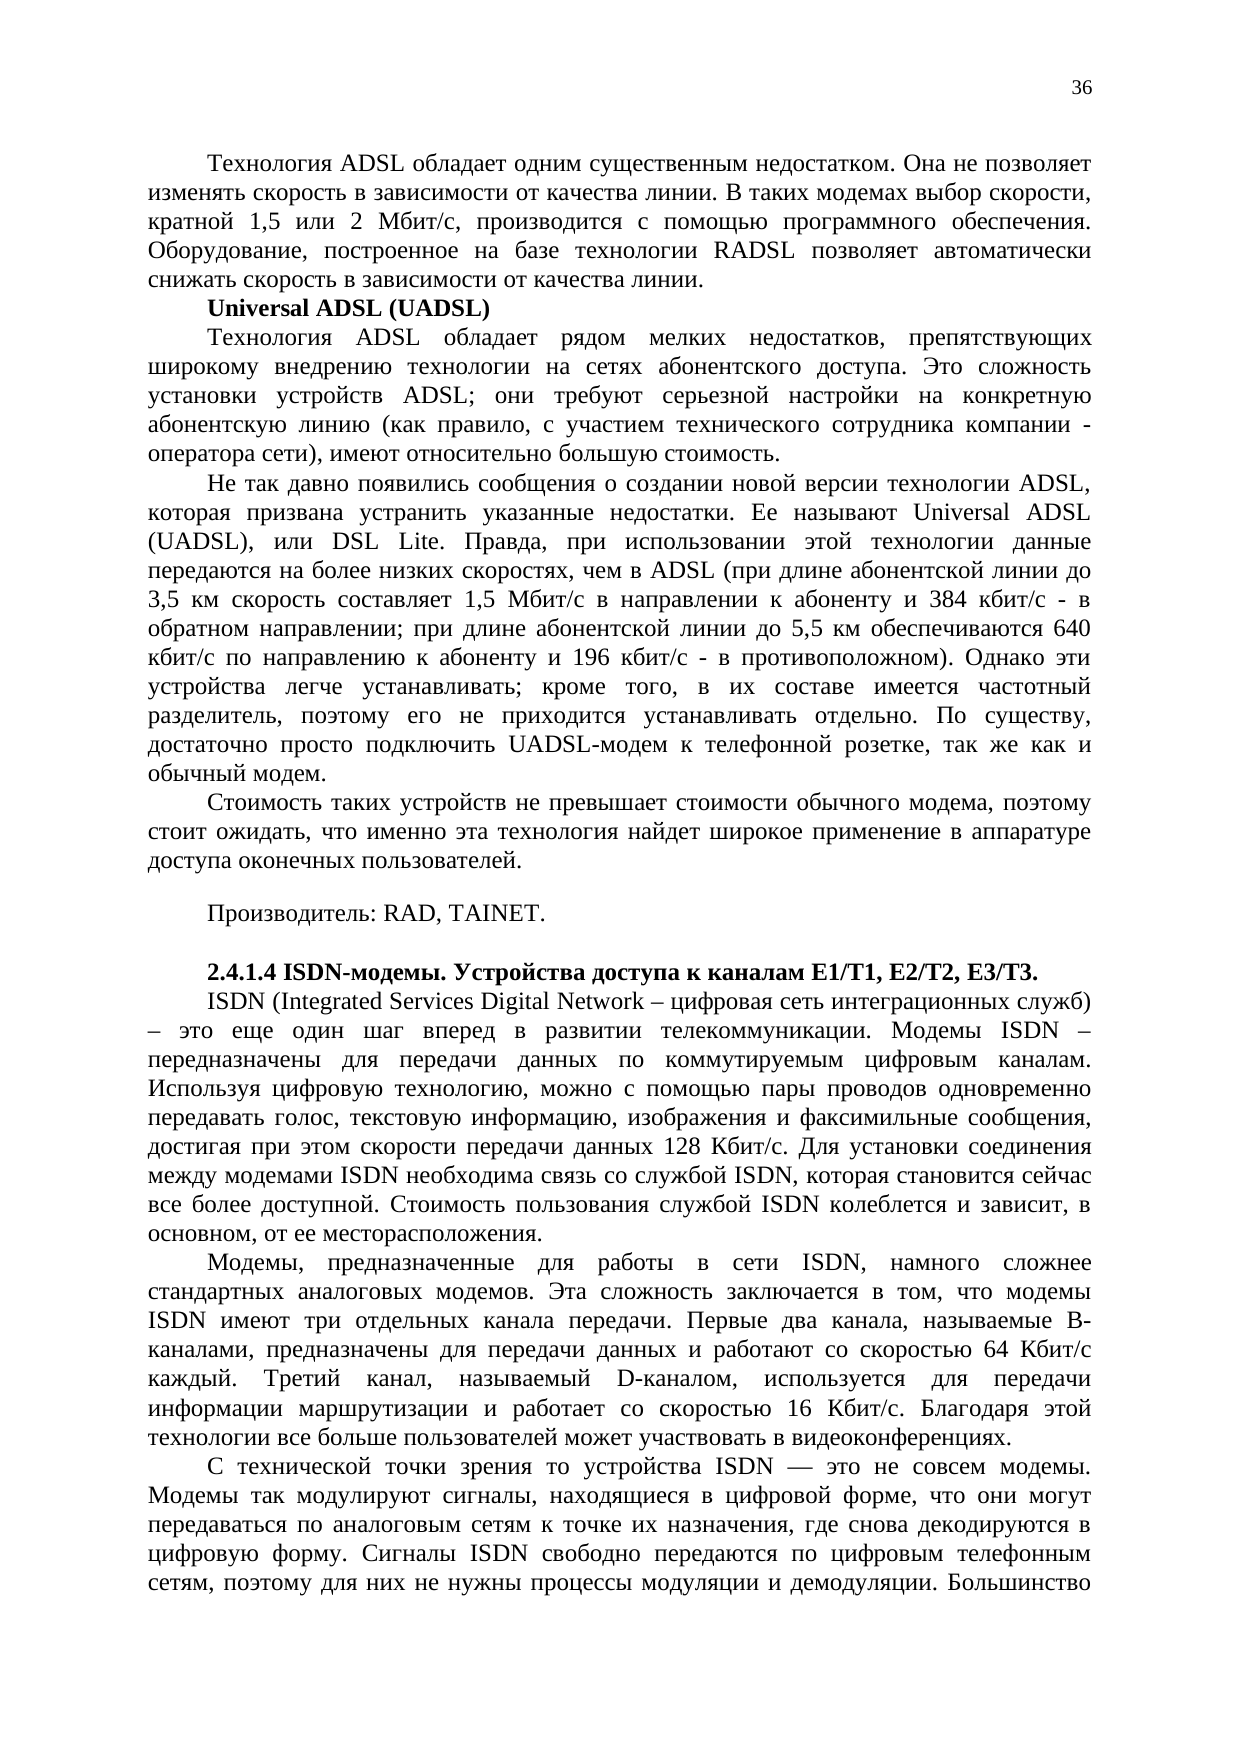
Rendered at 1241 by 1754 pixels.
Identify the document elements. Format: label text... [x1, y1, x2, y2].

text Производитель: RAD, TAINET. [148, 898, 1092, 927]
text Модемы, предназначенные для работы в сети ISDN, намного сложнее стандартных аналоговых модемов. Эта сложность заключается в том, что модемы ISDN имеют три отдельных канала передачи. Первые два канала, называемые В- каналами, предназначены для передачи данных и работают со скоростью 64 Кбит/с каждый. Третий канал, называемый D-каналом, используется для передачи информации маршрутизации и работает со скоростью 16 Кбит/с. Благодаря этой технологии все больше пользователей может участвовать в видеоконференциях. [148, 1247, 1092, 1451]
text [148, 1451, 1092, 1596]
text Технология ADSL обладает одним существенным недостатком. Она не позволяет изменять скорость в зависимости от качества линии. В таких модемах выбор скорости, кратной 1,5 или 2 Мбит/с, производится с помощью программного обеспечения. Оборудование, построенное на базе технологии RADSL позволяет автоматически снижать скорость в зависимости от качества линии. [148, 148, 1092, 293]
text 2.4.1.4 ISDN-модемы. Устройства доступа к каналам Е1/Т1, Е2/Т2, Е3/Т3. [148, 956, 1092, 986]
text Не так давно появились сообщения о создании новой версии технологии ADSL, которая призвана устранить указанные недостатки. Ее называют Universal ADSL (UADSL), или DSL Lite. Правда, при использовании этой технологии данные передаются на более низких скоростях, чем в ADSL (при длине абонентской линии до 3,5 км скорость составляет 1,5 Мбит/с в направлении к абоненту и 384 кбит/с - в обратном направлении; при длине абонентской линии до 5,5 км обеспечиваются 640 кбит/с по направлению к абоненту и 196 кбит/с - в противоположном). Однако эти устройства легче устанавливать; кроме того, в их составе имеется частотный разделитель, поэтому его не приходится устанавливать отдельно. По существу, достаточно просто подключить UADSL-модем к телефонной розетке, так же как и обычный модем. [148, 467, 1092, 787]
text Технология ADSL обладает рядом мелких недостатков, препятствующих широкому внедрению технологии на сетях абонентского доступа. Это сложность установки устройств ADSL; они требуют серьезной настройки на конкретную абонентскую линию (как правило, с участием технического сотрудника компании - оператора сети), имеют относительно большую стоимость. [148, 322, 1092, 467]
text Universal ADSL (UADSL) [148, 293, 1092, 322]
text ISDN (Integrated Services Digital Network – цифровая сеть интеграционных служб) – это еще один шаг вперед в развитии телекоммуникации. Модемы ISDN – передназначены для передачи данных по коммутируемым цифровым каналам. Используя цифровую технологию, можно с помощью пары проводов одновременно передавать голос, текстовую информацию, изображения и факсимильные сообщения, достигая при этом скорости передачи данных 128 Кбит/с. Для установки соединения между модемами ISDN необходима связь со службой ISDN, которая становится сейчас все более доступной. Стоимость пользования службой ISDN колеблется и зависит, в основном, от ее месторасположения. [148, 986, 1092, 1247]
text Стоимость таких устройств не превышает стоимости обычного модема, поэтому стоит ожидать, что именно эта технология найдет широкое применение в аппаратуре доступа оконечных пользователей. [148, 787, 1092, 874]
